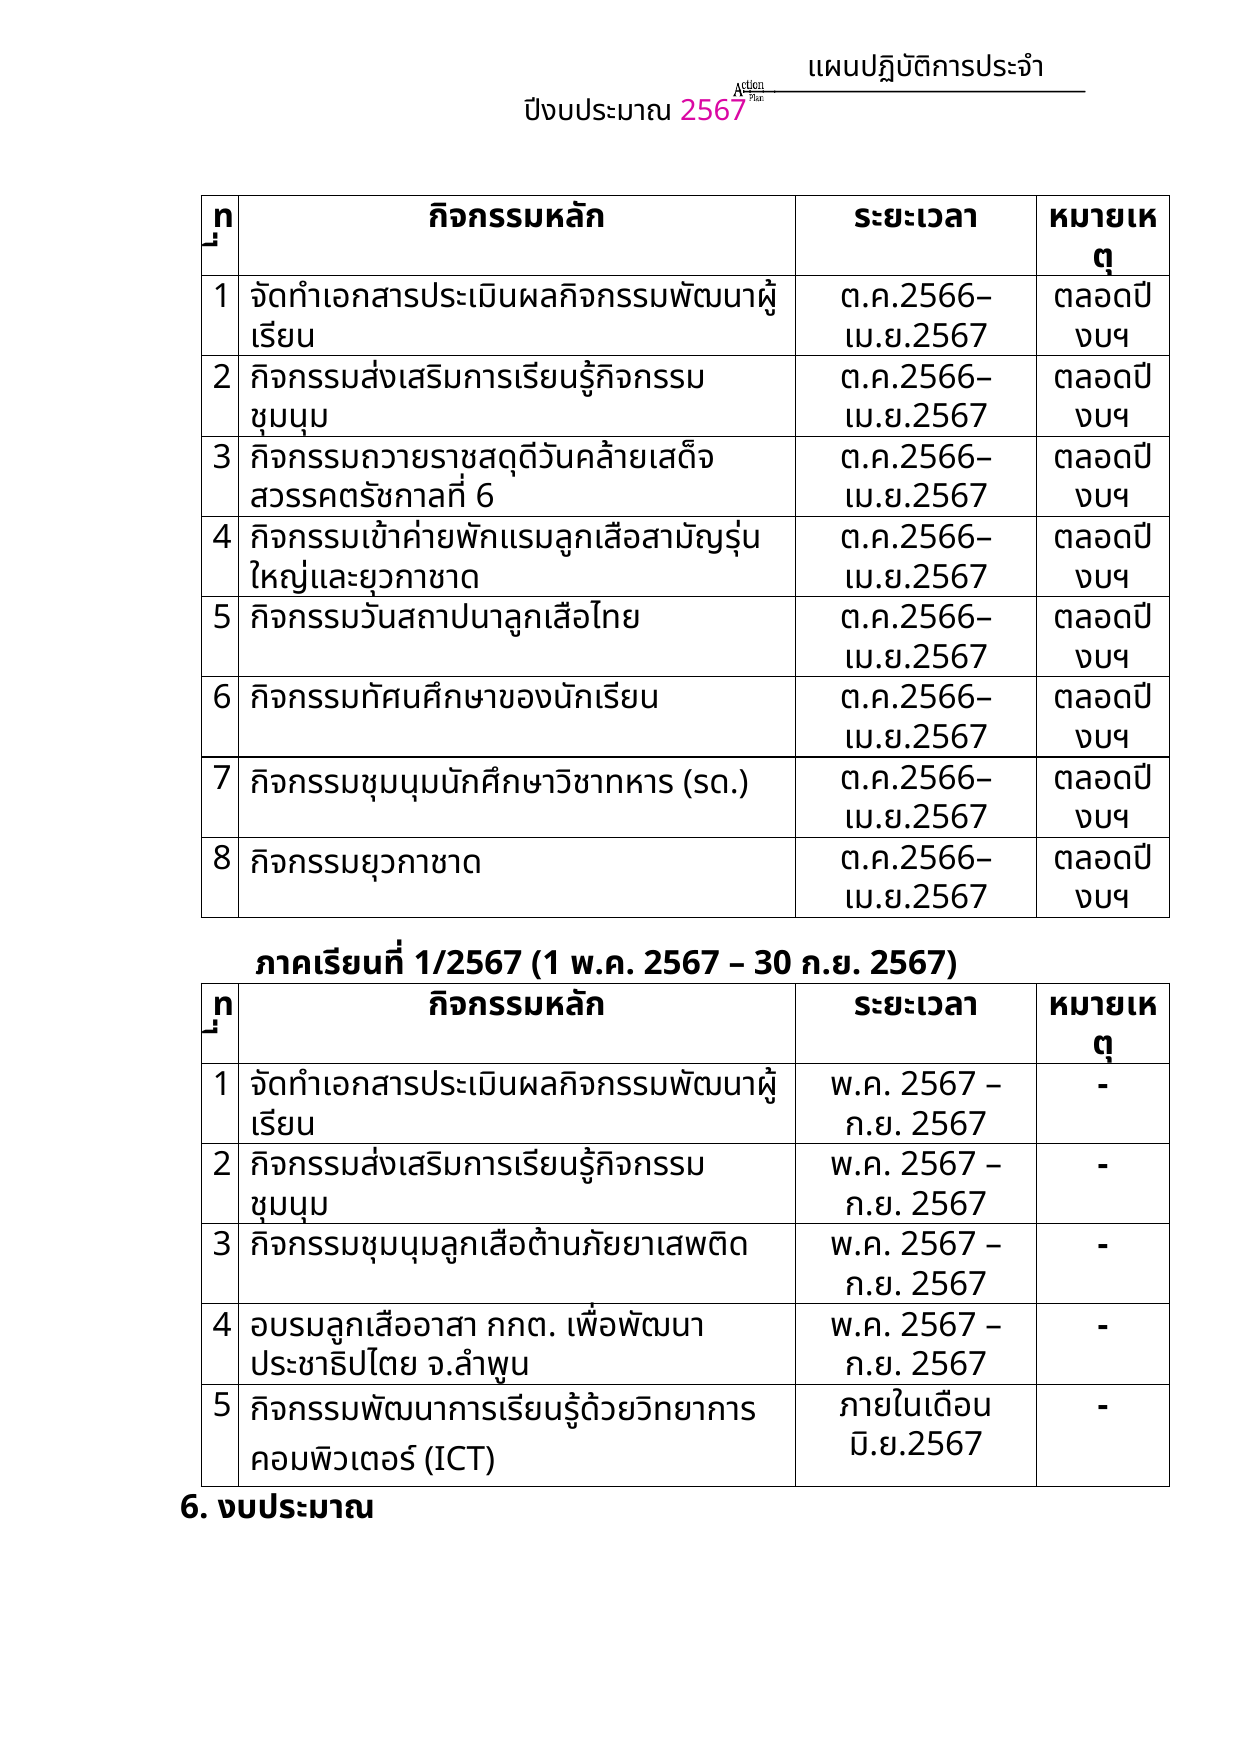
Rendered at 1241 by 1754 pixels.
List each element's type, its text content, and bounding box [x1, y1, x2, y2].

text ภาคเรียนที่ 1/2567 (1 พ.ค. 2567 – 30 ก.ย. 2567) [180, 943, 1090, 982]
table_cell ตลอดปีงบฯ [1037, 677, 1169, 756]
table_cell - [1037, 1304, 1169, 1383]
table_cell 7 [202, 758, 238, 837]
table_cell 2 [202, 356, 238, 436]
table_cell - [1037, 1385, 1169, 1486]
table_cell จัดทำเอกสารประเมินผลกิจกรรมพัฒนาผู้เรียน [239, 276, 795, 355]
table_cell ตลอดปีงบฯ [1037, 517, 1169, 596]
table_cell ภายในเดือน มิ.ย.2567 [796, 1385, 1036, 1486]
table_cell ตลอดปีงบฯ [1037, 838, 1169, 917]
table_cell ต.ค.2566–เม.ย.2567 [796, 356, 1036, 436]
table_cell 8 [202, 838, 238, 917]
table_cell 5 [202, 1385, 238, 1486]
table_header ที่ [202, 984, 238, 1063]
table_cell - [1037, 1224, 1169, 1303]
table_cell ตลอดปีงบฯ [1037, 437, 1169, 516]
table_cell กิจกรรมชุมนุมนักศึกษาวิชาทหาร (รด.) [239, 758, 795, 837]
table_cell กิจกรรมพัฒนาการเรียนรู้ด้วยวิทยาการคอมพิวเตอร์ (ICT) [239, 1385, 795, 1486]
table_cell จัดทำเอกสารประเมินผลกิจกรรมพัฒนาผู้เรียน [239, 1064, 795, 1143]
table_cell พ.ค. 2567 –ก.ย. 2567 [796, 1304, 1036, 1383]
table_cell 3 [202, 1224, 238, 1303]
table_cell พ.ค. 2567 –ก.ย. 2567 [796, 1224, 1036, 1303]
table_cell - [1037, 1144, 1169, 1223]
table_cell ต.ค.2566–เม.ย.2567 [796, 597, 1036, 676]
table_header หมายเหตุ [1037, 196, 1169, 275]
table_cell พ.ค. 2567 –ก.ย. 2567 [796, 1144, 1036, 1223]
table_header หมายเหตุ [1037, 984, 1169, 1063]
table_cell ต.ค.2566–เม.ย.2567 [796, 677, 1036, 756]
table_cell 3 [202, 437, 238, 516]
table_cell ตลอดปีงบฯ [1037, 356, 1169, 436]
table_cell 4 [202, 517, 238, 596]
table_cell 6 [202, 677, 238, 756]
table_header ระยะเวลา [796, 196, 1036, 275]
table_header กิจกรรมหลัก [239, 196, 795, 275]
table_cell ต.ค.2566–เม.ย.2567 [796, 517, 1036, 596]
table_cell กิจกรรมชุมนุมลูกเสือต้านภัยยาเสพติด [239, 1224, 795, 1303]
picture [721, 76, 1088, 107]
table_cell 1 [202, 1064, 238, 1143]
table_cell 1 [202, 276, 238, 355]
text 6. งบประมาณ [180, 1487, 1090, 1526]
table_cell กิจกรรมส่งเสริมการเรียนรู้กิจกรรมชุมนุม [239, 1144, 795, 1223]
table_cell ตลอดปีงบฯ [1037, 758, 1169, 837]
table_cell ตลอดปีงบฯ [1037, 597, 1169, 676]
table_cell ต.ค.2566–เม.ย.2567 [796, 758, 1036, 837]
table_cell กิจกรรมยุวกาชาด [239, 838, 795, 917]
table_cell กิจกรรมส่งเสริมการเรียนรู้กิจกรรมชุมนุม [239, 356, 795, 436]
table_cell - [1037, 1064, 1169, 1143]
table_header ระยะเวลา [796, 984, 1036, 1063]
table_cell อบรมลูกเสืออาสา กกต. เพื่อพัฒนาประชาธิปไตย จ.ลำพูน [239, 1304, 795, 1383]
table_cell ต.ค.2566–เม.ย.2567 [796, 276, 1036, 355]
table_cell กิจกรรมเข้าค่ายพักแรมลูกเสือสามัญรุ่นใหญ่และยุวกาชาด [239, 517, 795, 596]
table_cell กิจกรรมวันสถาปนาลูกเสือไทย [239, 597, 795, 676]
table_cell กิจกรรมทัศนศึกษาของนักเรียน [239, 677, 795, 756]
table_cell ตลอดปีงบฯ [1037, 276, 1169, 355]
table_cell 4 [202, 1304, 238, 1383]
table_cell ต.ค.2566–เม.ย.2567 [796, 437, 1036, 516]
table_header ที่ [202, 196, 238, 275]
table_header กิจกรรมหลัก [239, 984, 795, 1063]
table_cell กิจกรรมถวายราชสดุดีวันคล้ายเสด็จสวรรคตรัชกาลที่ 6 [239, 437, 795, 516]
table_cell 5 [202, 597, 238, 676]
table_cell พ.ค. 2567 –ก.ย. 2567 [796, 1064, 1036, 1143]
table_cell 2 [202, 1144, 238, 1223]
table_cell ต.ค.2566–เม.ย.2567 [796, 838, 1036, 917]
